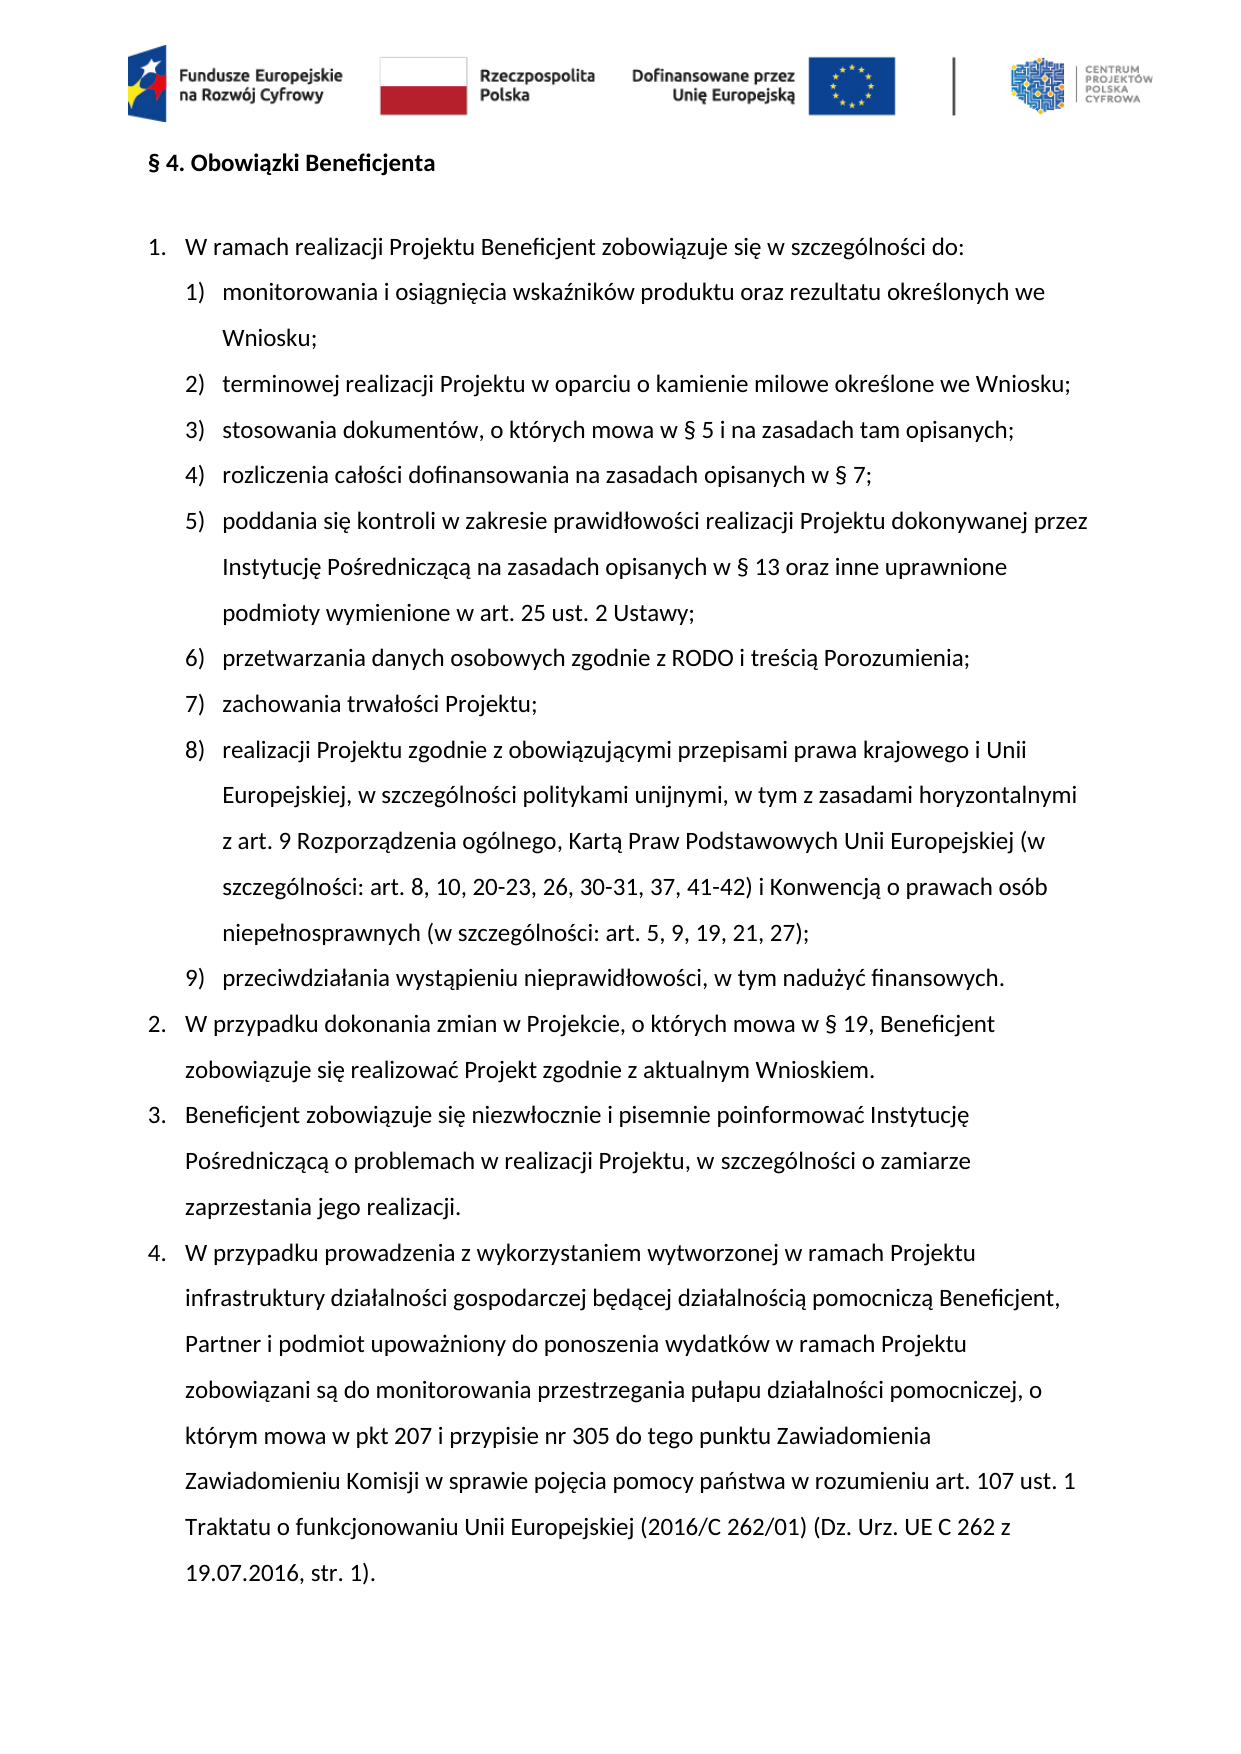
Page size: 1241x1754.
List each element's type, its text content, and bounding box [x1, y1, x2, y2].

list Beneficjent zobowiązuje się niezwłocznie i pisemnie poinformować Instytucję Pośredniczącą o problemach w realizacji Projektu, w szczególności o zamiarze zaprzestania jego realizacji. [148, 1100, 1093, 1222]
picture [128, 45, 1153, 122]
list rozliczenia całości dofinansowania na zasadach opisanych w § 7; [185, 459, 1093, 490]
list terminowej realizacji Projektu w oparciu o kamienie milowe określone we Wniosku; [185, 368, 1093, 398]
list W ramach realizacji Projektu Beneficjent zobowiązuje się w szczególności do: [148, 231, 1093, 261]
list W przypadku dokonania zmian w Projekcie, o których mowa w § 19, Beneficjent zobowiązuje się realizować Projekt zgodnie z aktualnym Wnioskiem. [148, 1008, 1093, 1084]
list przeciwdziałania wystąpieniu nieprawidłowości, w tym nadużyć finansowych. [185, 962, 1093, 993]
list poddania się kontroli w zakresie prawidłowości realizacji Projektu dokonywanej przez Instytucję Pośredniczącą na zasadach opisanych w § 13 oraz inne uprawnione podmioty wymienione w art. 25 ust. 2 Ustawy; [185, 505, 1093, 627]
list stosowania dokumentów, o których mowa w § 5 i na zasadach tam opisanych; [185, 414, 1093, 444]
list zachowania trwałości Projektu; [185, 688, 1093, 719]
list przetwarzania danych osobowych zgodnie z RODO i treścią Porozumienia; [185, 642, 1093, 673]
subtitle § 4. Obowiązki Beneficjenta [148, 148, 1093, 178]
list W przypadku prowadzenia z wykorzystaniem wytworzonej w ramach Projektu infrastruktury działalności gospodarczej będącej działalnością pomocniczą Beneficjent, Partner i podmiot upoważniony do ponoszenia wydatków w ramach Projektu zobowiązani są do monitorowania przestrzegania pułapu działalności pomocniczej, o którym mowa w pkt 207 i przypisie nr 305 do tego punktu Zawiadomienia Zawiadomieniu Komisji w sprawie pojęcia pomocy państwa w rozumieniu art. 107 ust. 1 Traktatu o funkcjonowaniu Unii Europejskiej (2016/C 262/01) (Dz. Urz. UE C 262 z 19.07.2016, str. 1). [148, 1237, 1093, 1587]
list monitorowania i osiągnięcia wskaźników produktu oraz rezultatu określonych we Wniosku; [185, 277, 1093, 353]
list realizacji Projektu zgodnie z obowiązującymi przepisami prawa krajowego i Unii Europejskiej, w szczególności politykami unijnymi, w tym z zasadami horyzontalnymi z art. 9 Rozporządzenia ogólnego, Kartą Praw Podstawowych Unii Europejskiej (w szczególności: art. 8, 10, 20-23, 26, 30-31, 37, 41-42) i Konwencją o prawach osób niepełnosprawnych (w szczególności: art. 5, 9, 19, 21, 27); [185, 734, 1093, 947]
